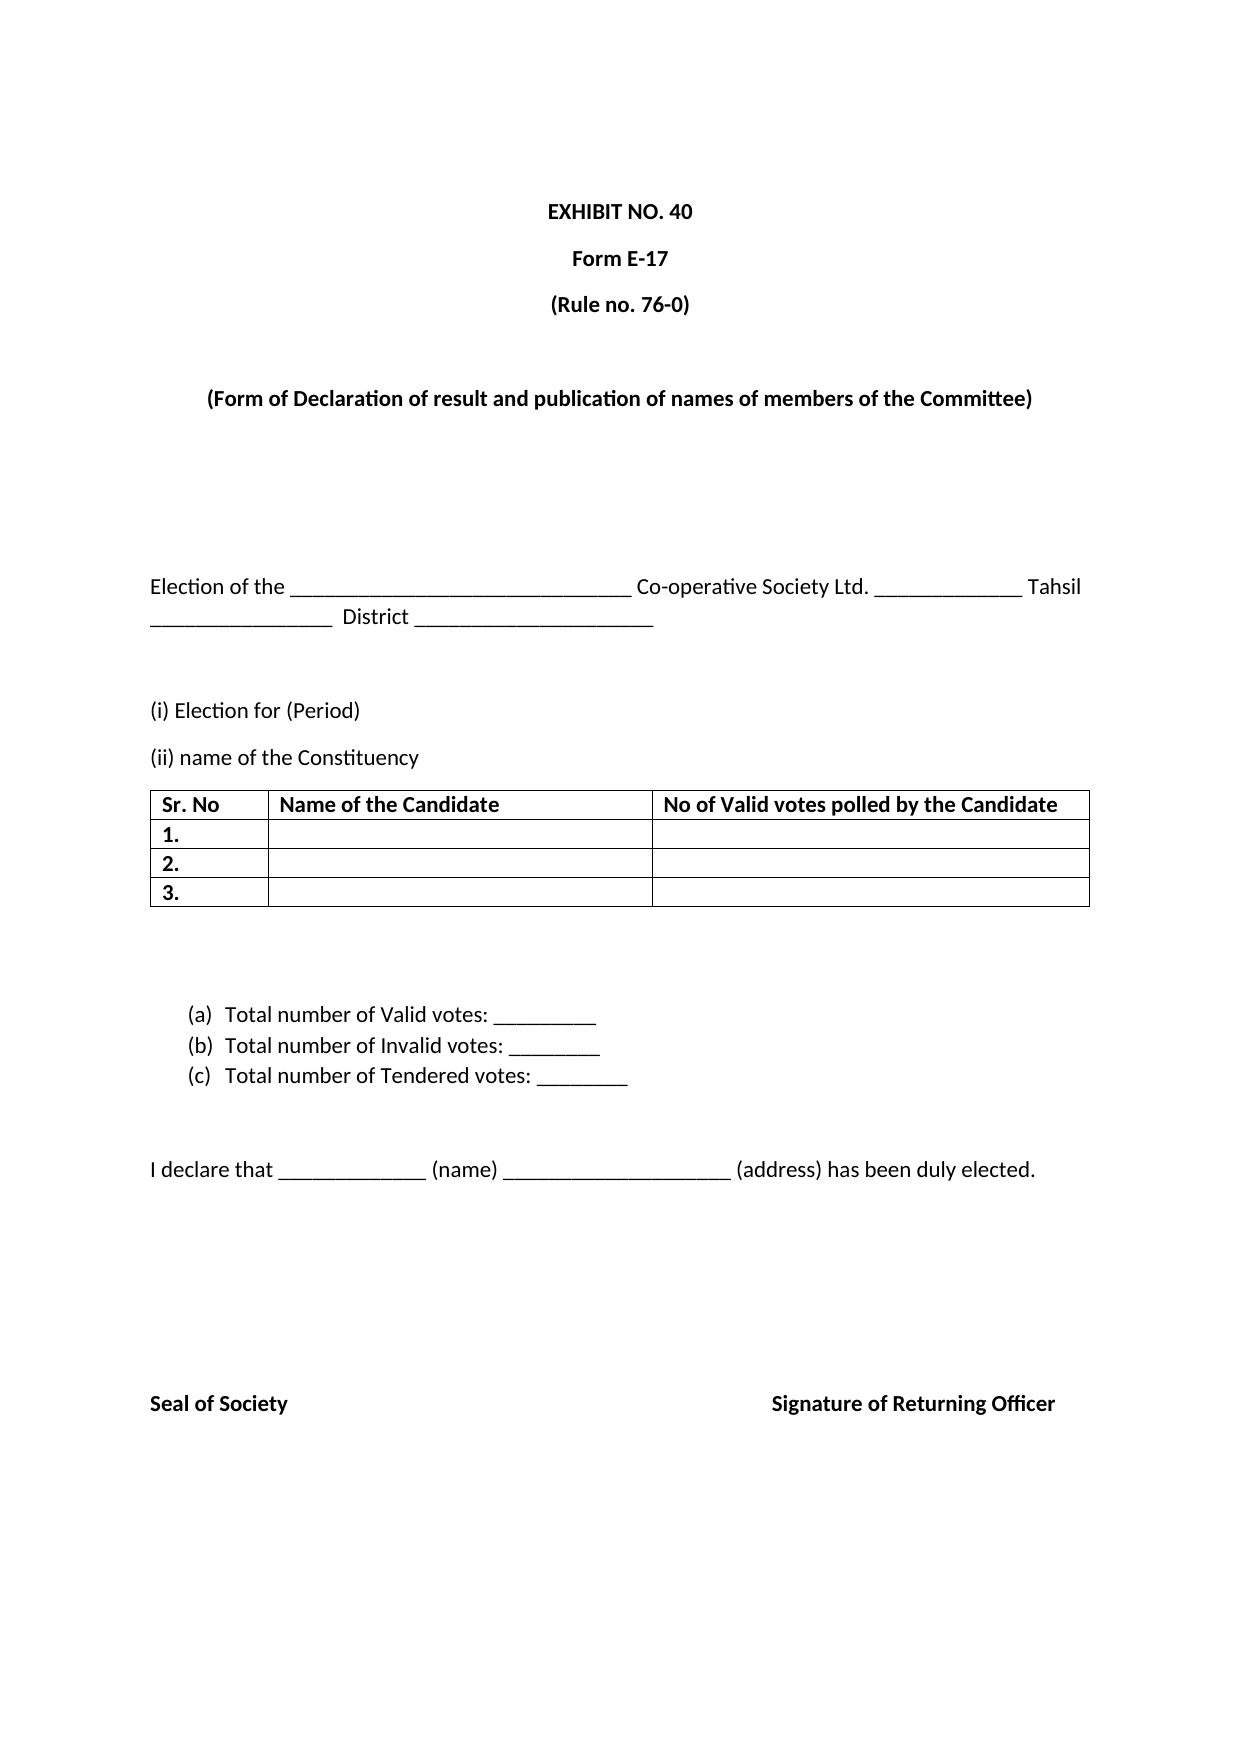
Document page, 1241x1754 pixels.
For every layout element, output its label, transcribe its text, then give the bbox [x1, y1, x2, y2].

table_cell [653, 849, 1089, 877]
table_header Name of the Candidate [269, 791, 652, 819]
list Total number of Tendered votes: ________ [187, 1061, 1090, 1089]
text Seal of Society Signature of Returning Officer [150, 1389, 1090, 1417]
list Total number of Valid votes: _________ [187, 1001, 1090, 1029]
text Form E-17 [150, 244, 1090, 272]
table_cell [269, 820, 652, 848]
text I declare that _____________ (name) ____________________ (address) has been duly elected. [150, 1155, 1090, 1183]
list Total number of Invalid votes: ________ [187, 1031, 1090, 1059]
text (i) Election for (Period) [150, 696, 1090, 724]
table_header No of Valid votes polled by the Candidate [653, 791, 1089, 819]
table_cell 1. [151, 820, 268, 848]
table_cell [653, 820, 1089, 848]
text Election of the ______________________________ Co-operative Society Ltd. _____________ Tahsil ________________ District _____________________ [150, 572, 1090, 630]
text EXHIBIT NO. 40 [150, 197, 1090, 225]
table_cell [269, 849, 652, 877]
text (Form of Declaration of result and publication of names of members of the Committee) [150, 384, 1090, 412]
table_header Sr. No [151, 791, 268, 819]
table_cell 3. [151, 878, 268, 906]
text (Rule no. 76-0) [150, 291, 1090, 319]
table_cell 2. [151, 849, 268, 877]
table_cell [653, 878, 1089, 906]
text (ii) name of the Constituency [150, 743, 1090, 771]
table_cell [269, 878, 652, 906]
